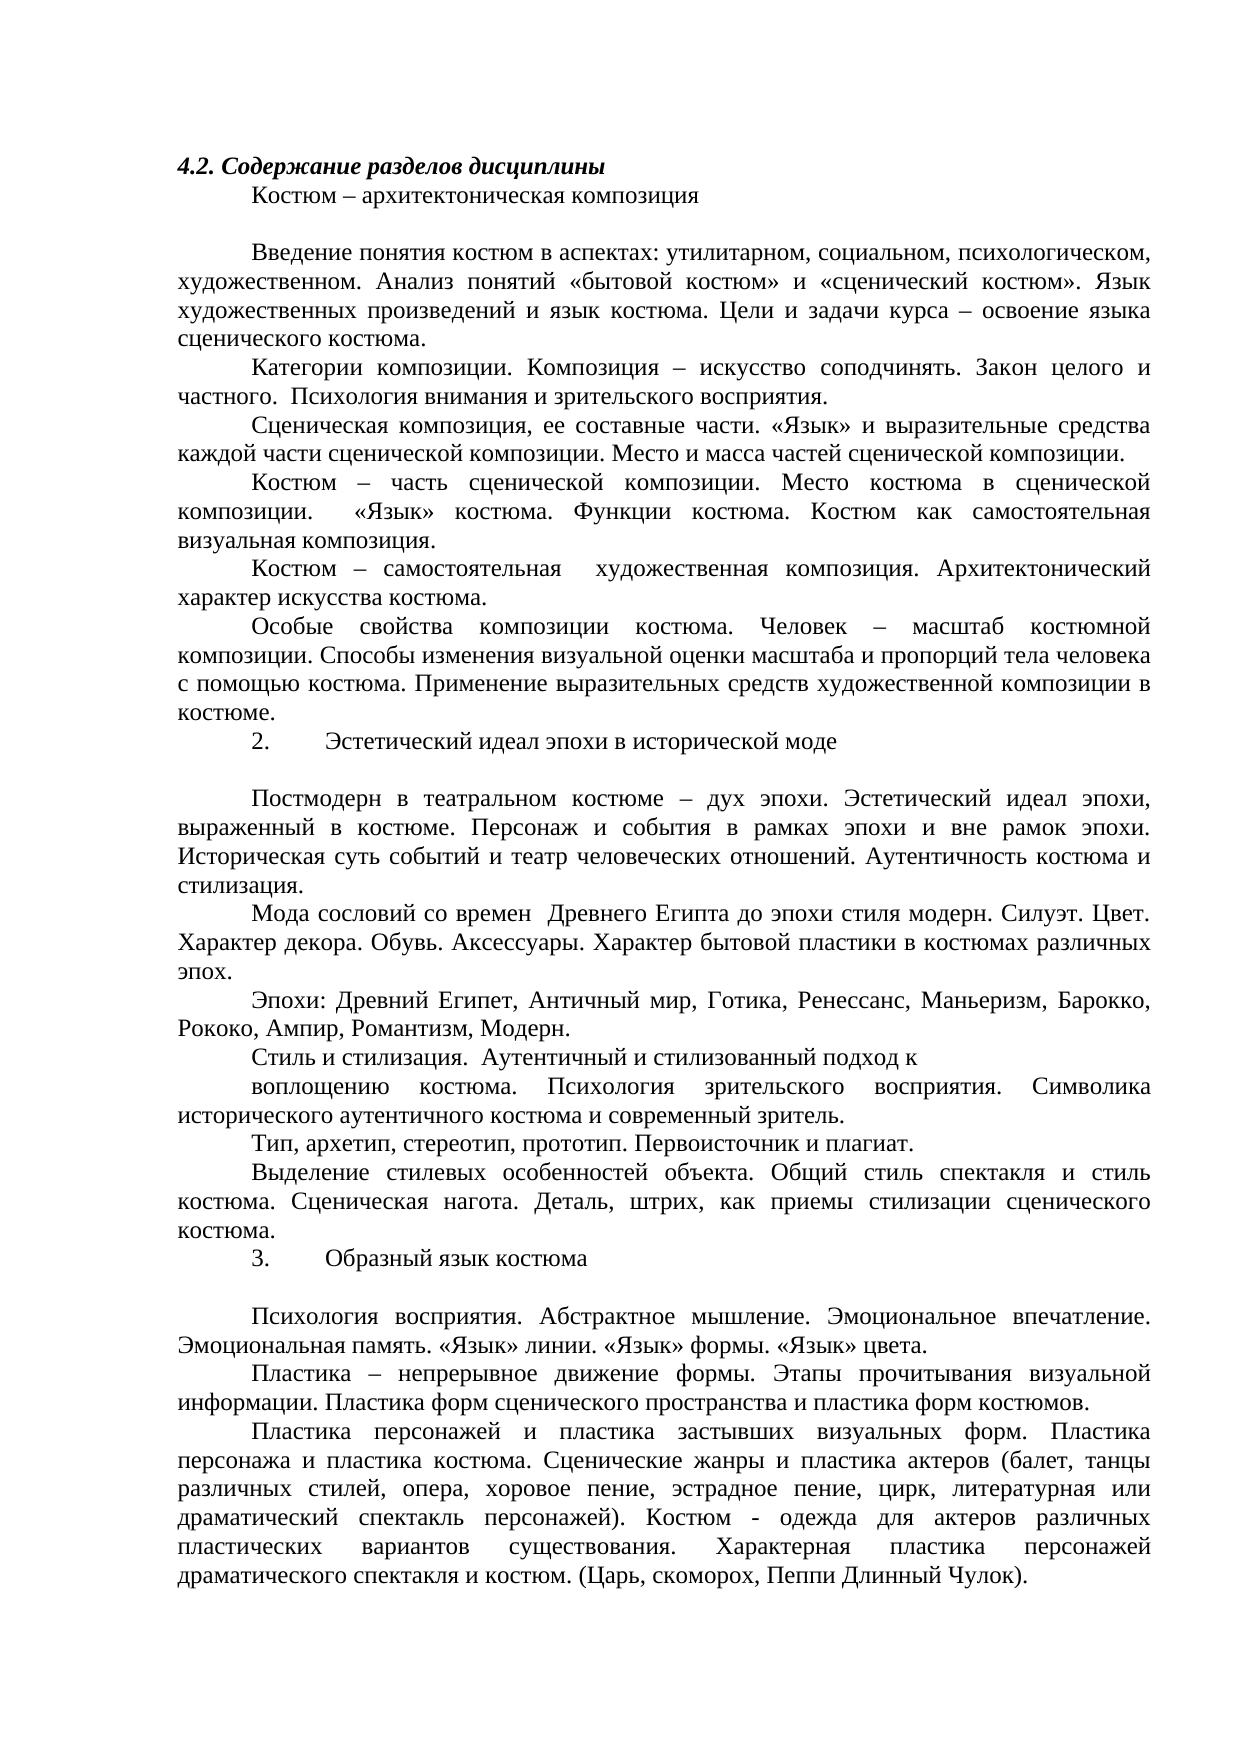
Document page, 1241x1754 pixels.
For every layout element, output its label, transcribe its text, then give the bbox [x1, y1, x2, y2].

text Категории композиции. Композиция – искусство соподчинять. Закон целого и частного. Психология внимания и зрительского восприятия. [177, 352, 1152, 410]
text Мода сословий со времен Древнего Египта до эпохи стиля модерн. Силуэт. Цвет. Характер декора. Обувь. Аксессуары. Характер бытовой пластики в костюмах различных эпох. [177, 898, 1152, 985]
text Эпохи: Древний Египет, Античный мир, Готика, Ренессанс, Маньеризм, Барокко, Рококо, Ампир, Романтизм, Модерн. [177, 985, 1152, 1042]
text 4.2. Содержание разделов дисциплины [177, 151, 1152, 180]
text Пластика персонажей и пластика застывших визуальных форм. Пластика персонажа и пластика костюма. Сценические жанры и пластика актеров (балет, танцы различных стилей, опера, хоровое пение, эстрадное пение, цирк, литературная или драматический спектакль персонажей). Костюм - одежда для актеров различных пластических вариантов существования. Характерная пластика персонажей драматического спектакля и костюм. (Царь, скоморох, Пеппи Длинный Чулок). [177, 1416, 1152, 1588]
text Сценическая композиция, ее составные части. «Язык» и выразительные средства каждой части сценической композиции. Место и масса частей сценической композиции. [177, 410, 1152, 467]
text Введение понятия костюм в аспектах: утилитарном, социальном, психологическом, художественном. Анализ понятий «бытовой костюм» и «сценический костюм». Язык художественных произведений и язык костюма. Цели и задачи курса – освоение языка сценического костюма. [177, 237, 1152, 352]
text Пластика – непрерывное движение формы. Этапы прочитывания визуальной информации. Пластика форм сценического пространства и пластика форм костюмов. [177, 1358, 1152, 1416]
text 2. Эстетический идеал эпохи в исторической моде [177, 726, 1152, 755]
text Костюм – архитектоническая композиция [177, 180, 1152, 208]
text Костюм – часть сценической композиции. Место костюма в сценической композиции. «Язык» костюма. Функции костюма. Костюм как самостоятельная визуальная композиция. [177, 467, 1152, 553]
text Особые свойства композиции костюма. Человек – масштаб костюмной композиции. Способы изменения визуальной оценки масштаба и пропорций тела человека с помощью костюма. Применение выразительных средств художественной композиции в костюме. [177, 611, 1152, 726]
text Психология восприятия. Абстрактное мышление. Эмоциональное впечатление. Эмоциональная память. «Язык» линии. «Язык» формы. «Язык» цвета. [177, 1301, 1152, 1358]
text Тип, архетип, стереотип, прототип. Первоисточник и плагиат. [177, 1128, 1152, 1157]
text воплощению костюма. Психология зрительского восприятия. Символика исторического аутентичного костюма и современный зритель. [177, 1071, 1152, 1128]
text Выделение стилевых особенностей объекта. Общий стиль спектакля и стиль костюма. Сценическая нагота. Деталь, штрих, как приемы стилизации сценического костюма. [177, 1157, 1152, 1243]
text Постмодерн в театральном костюме – дух эпохи. Эстетический идеал эпохи, выраженный в костюме. Персонаж и события в рамках эпохи и вне рамок эпохи. Историческая суть событий и театр человеческих отношений. Аутентичность костюма и стилизация. [177, 783, 1152, 898]
text 3. Образный язык костюма [177, 1243, 1152, 1272]
text Стиль и стилизация. Аутентичный и стилизованный подход к [177, 1042, 1152, 1071]
text Костюм – самостоятельная художественная композиция. Архитектонический характер искусства костюма. [177, 553, 1152, 611]
